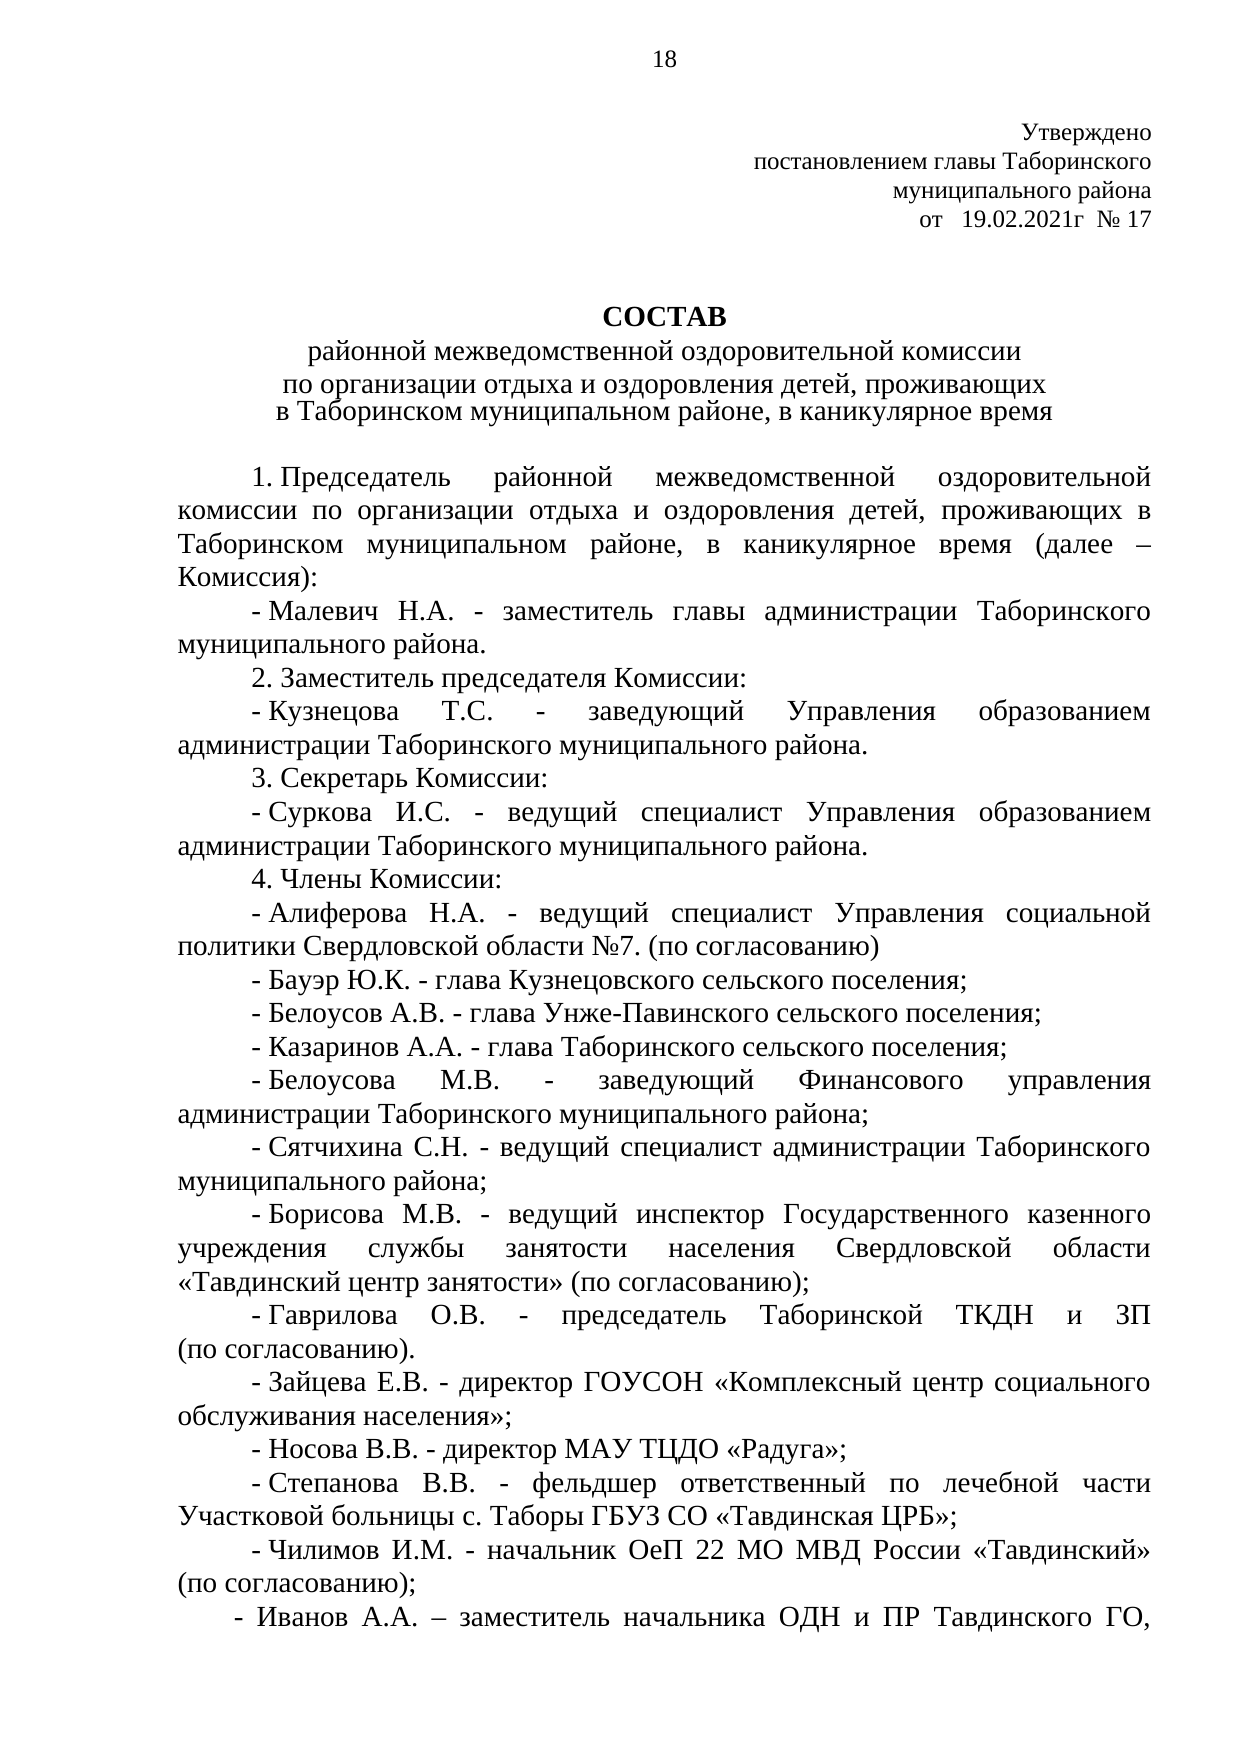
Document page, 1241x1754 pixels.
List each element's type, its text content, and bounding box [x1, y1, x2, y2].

text 4. Члены Комиссии: [177, 861, 1152, 895]
text - Суркова И.С. - ведущий специалист Управления образованием администрации Таборинского муниципального района. [177, 794, 1152, 861]
text - Кузнецова Т.С. - заведующий Управления образованием администрации Таборинского муниципального района. [177, 693, 1152, 761]
text - Носова В.В. - директор МАУ ТЦДО «Радуга»; [177, 1431, 1152, 1465]
text - Казаринов А.А. - глава Таборинского сельского поселения; [177, 1029, 1152, 1062]
text от 19.02.2021г № 17 [758, 204, 1152, 232]
text - Белоусов А.В. - глава Унже-Павинского сельского поселения; [177, 995, 1152, 1029]
text районной межведомственной оздоровительной комиссии [177, 333, 1152, 367]
text - Степанова В.В. - фельдшер ответственный по лечебной части Участковой больницы с. Таборы ГБУЗ СО «Тавдинская ЦРБ»; [177, 1465, 1152, 1532]
text по организации отдыха и оздоровления детей, проживающих [177, 367, 1152, 400]
text - Борисова М.В. - ведущий инспектор Государственного казенного учреждения службы занятости населения Свердловской области «Тавдинский центр занятости» (по согласованию); [177, 1197, 1152, 1297]
text - Белоусова М.В. - заведующий Финансового управления администрации Таборинского муниципального района; [177, 1062, 1152, 1129]
text - Сятчихина С.Н. - ведущий специалист администрации Таборинского муниципального района; [177, 1129, 1152, 1197]
text - Бауэр Ю.К. - глава Кузнецовского сельского поселения; [177, 962, 1152, 995]
text 2. Заместитель председателя Комиссии: [177, 660, 1152, 693]
text в Таборинском муниципальном районе, в каникулярное время [177, 400, 1152, 425]
text - Малевич Н.А. - заместитель главы администрации Таборинского муниципального района. [177, 593, 1152, 660]
text - Алиферова Н.А. - ведущий специалист Управления социальной политики Свердловской области №7. (по согласованию) [177, 895, 1152, 962]
text 3. Секретарь Комиссии: [177, 761, 1152, 794]
text постановлением главы Таборинского муниципального района [694, 146, 1152, 204]
text Утверждено [758, 117, 1152, 146]
text - Чилимов И.М. - начальник ОеП 22 МО МВД России «Тавдинский» (по согласованию); [177, 1532, 1152, 1599]
title СОСТАВ [177, 299, 1152, 333]
text 1. Председатель районной межведомственной оздоровительной комиссии по организации отдыха и оздоровления детей, проживающих в Таборинском муниципальном районе, в каникулярное время (далее – Комиссия): [177, 459, 1152, 593]
text - Гаврилова О.В. - председатель Таборинской ТКДН и ЗП (по согласованию). [177, 1297, 1152, 1364]
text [177, 1599, 1152, 1633]
text - Зайцева Е.В. - директор ГОУСОН «Комплексный центр социального обслуживания населения»; [177, 1364, 1152, 1431]
